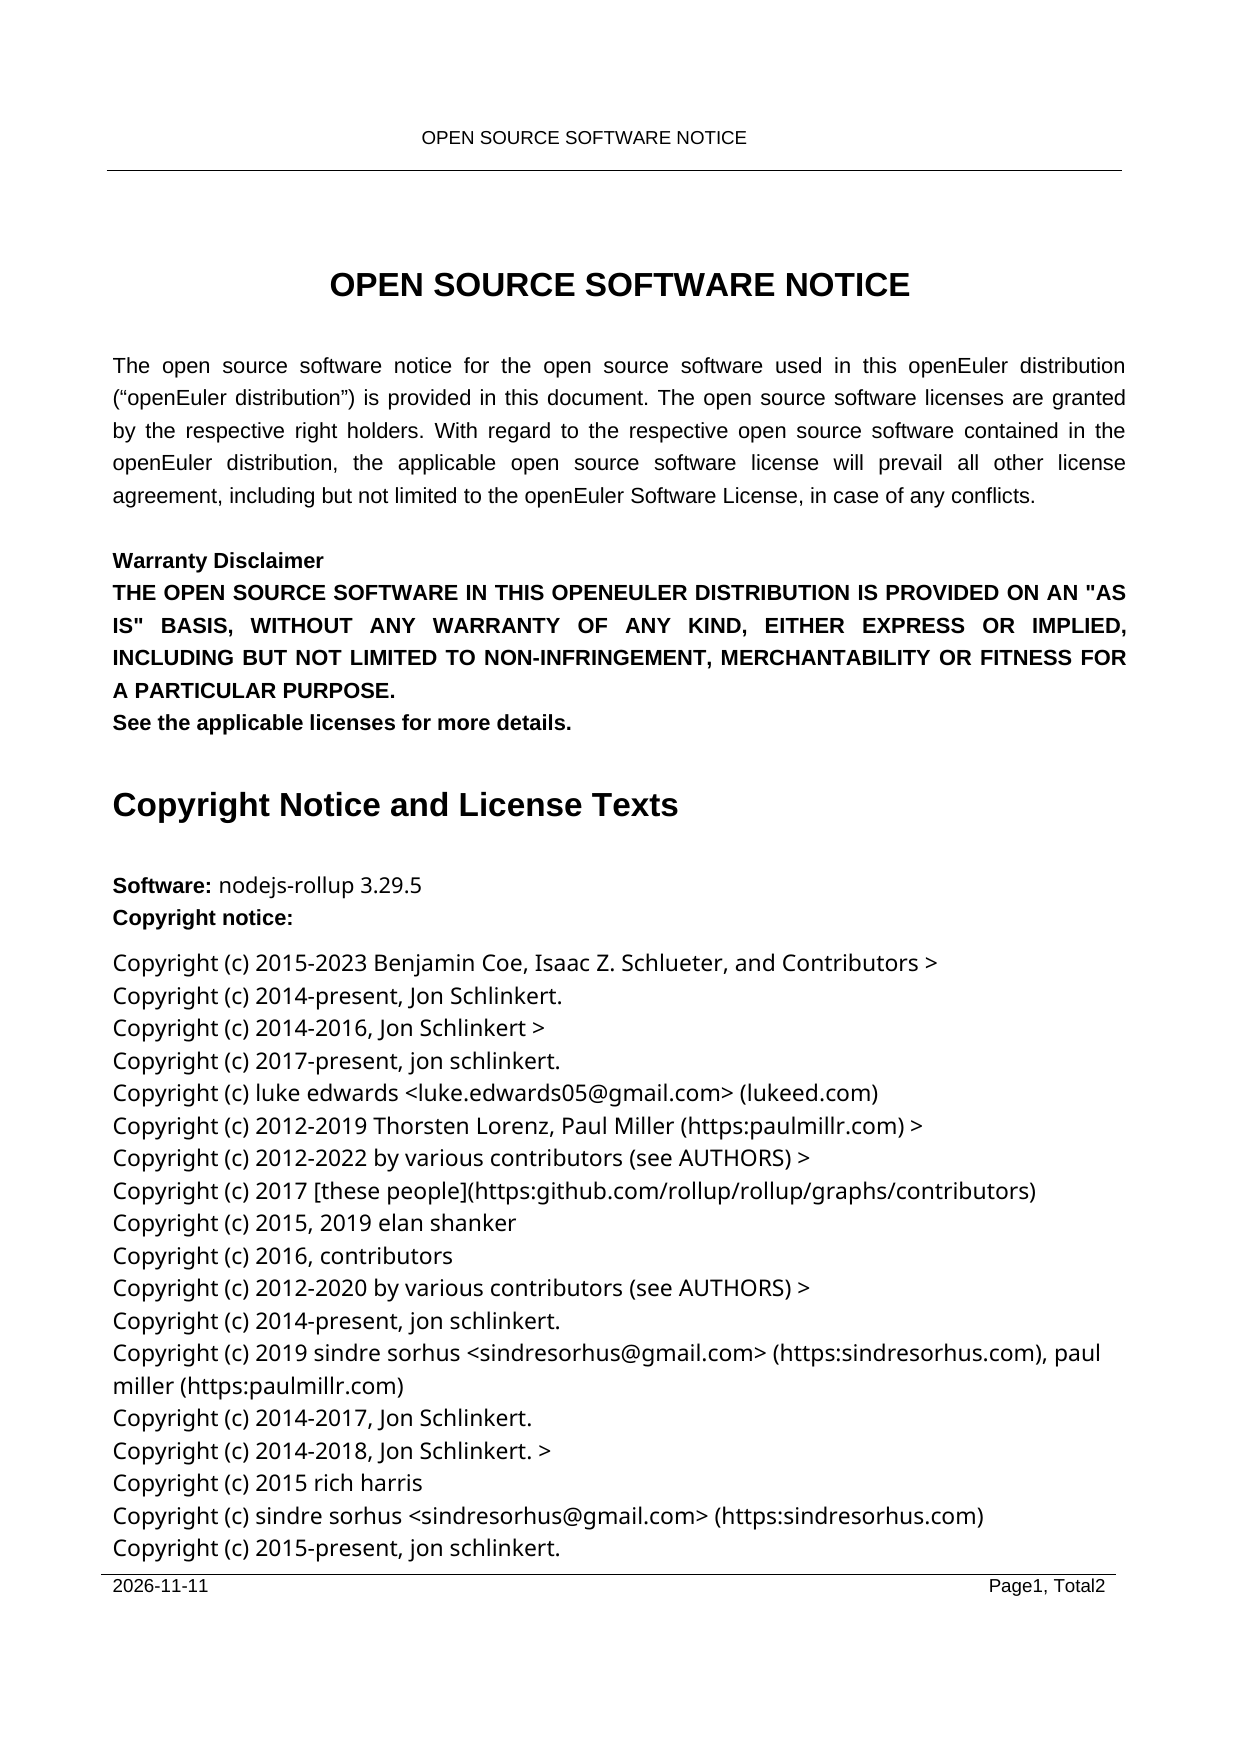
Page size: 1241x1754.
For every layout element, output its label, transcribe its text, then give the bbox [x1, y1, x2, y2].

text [112, 947, 1128, 1564]
text THE OPEN SOURCE SOFTWARE IN THIS OPENEULER DISTRIBUTION IS PROVIDED ON AN "AS IS" BASIS, WITHOUT ANY WARRANTY OF ANY KIND, EITHER EXPRESS OR IMPLIED, INCLUDING BUT NOT LIMITED TO NON-INFRINGEMENT, MERCHANTABILITY OR FITNESS FOR A PARTICULAR PURPOSE. See the applicable licenses for more details. [112, 576, 1128, 739]
text The open source software notice for the open source software used in this openEuler distribution (“openEuler distribution”) is provided in this document. The open source software licenses are granted by the respective right holders. With regard to the respective open source software contained in the openEuler distribution, the applicable open source software license will prevail all other license agreement, including but not limited to the openEuler Software License, in case of any conflicts. [112, 349, 1128, 511]
text Copyright Notice and License Texts [112, 771, 1128, 836]
title Software: nodejs-rollup 3.29.5 [112, 869, 1128, 901]
text OPEN SOURCE SOFTWARE NOTICE [112, 251, 1128, 316]
text Copyright notice: [112, 901, 1128, 934]
text Warranty Disclaimer [112, 544, 1128, 576]
